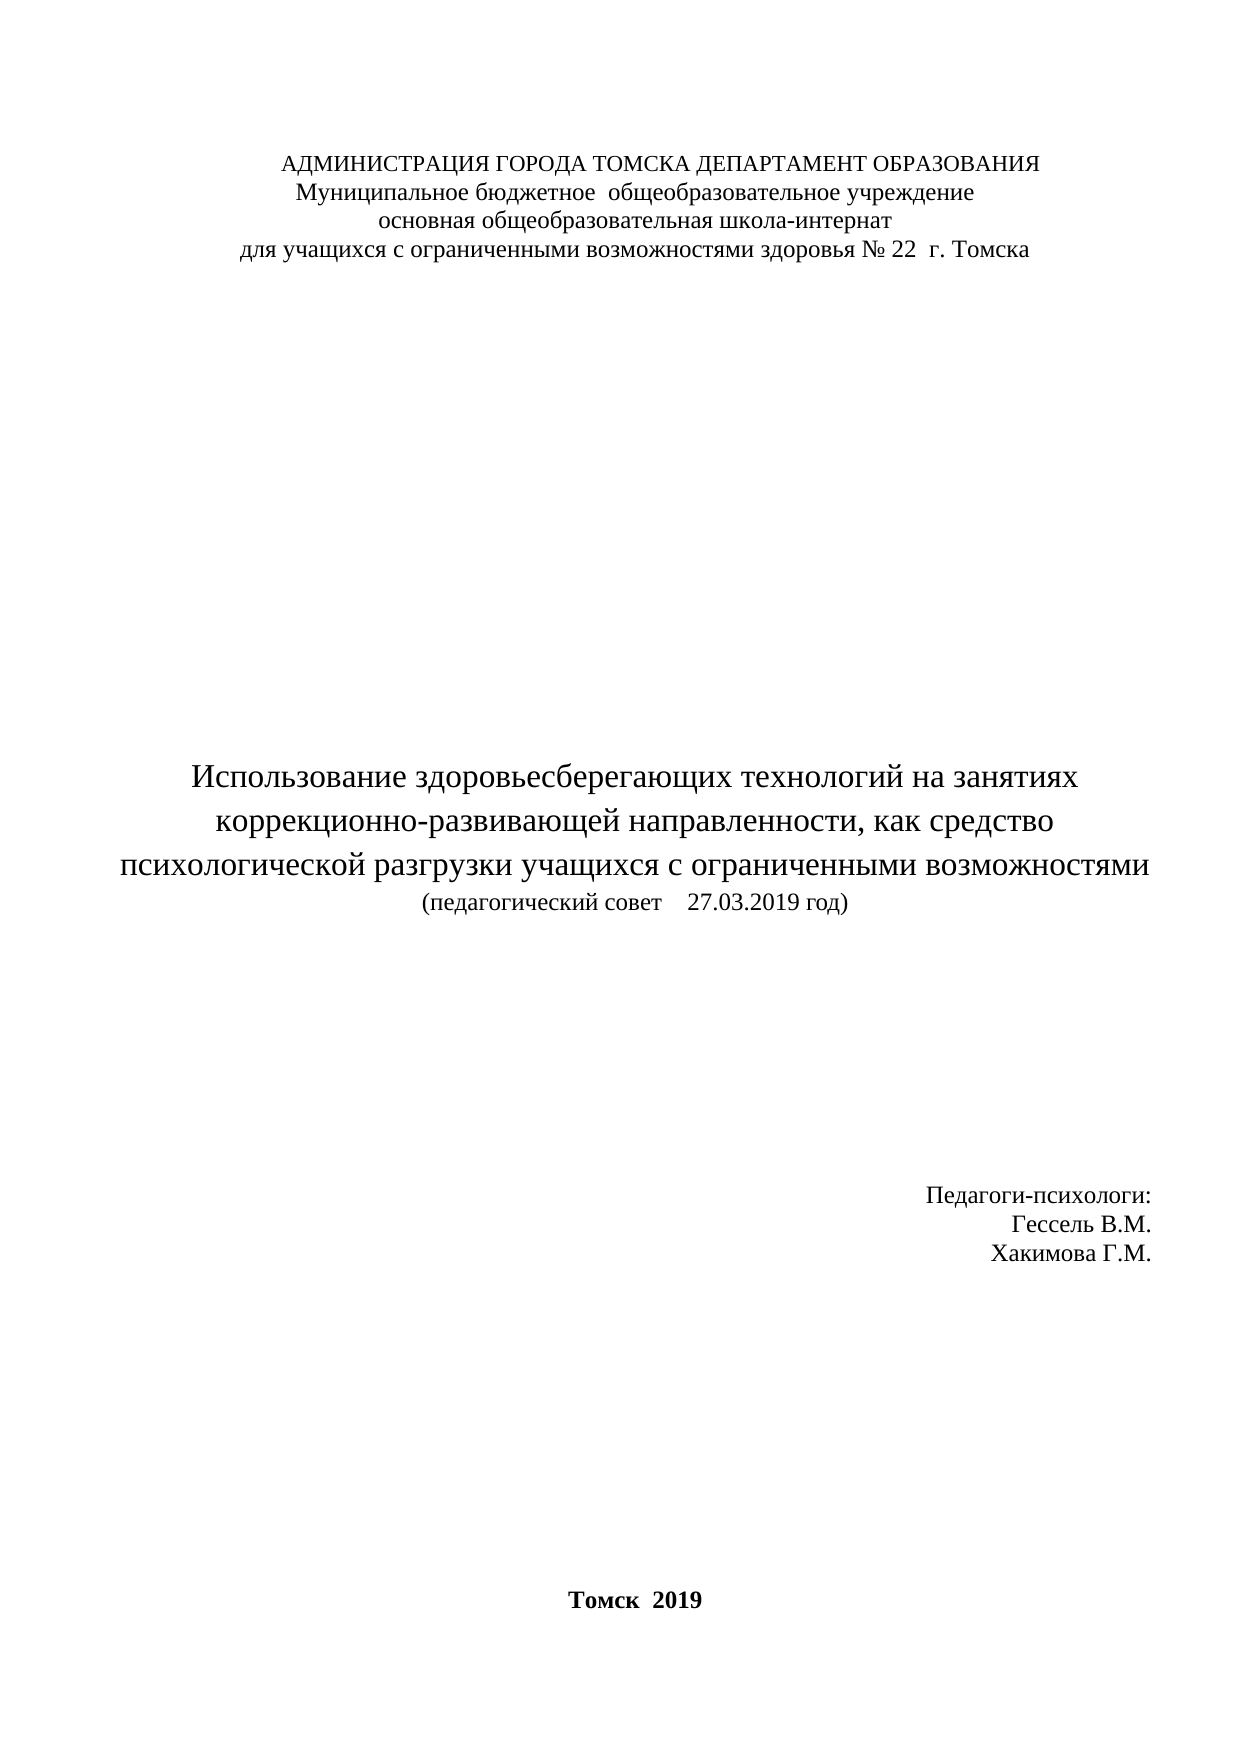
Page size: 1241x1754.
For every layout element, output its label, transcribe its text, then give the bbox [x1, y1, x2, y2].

text АДМИНИСТРАЦИЯ ГОРОДА ТОМСКА ДЕПАРТАМЕНТ ОБРАЗОВАНИЯ [118, 151, 1152, 177]
text Гессель В.М. [118, 1209, 1152, 1238]
text Использование здоровьесберегающих технологий на занятиях коррекционно-развивающей направленности, как средство психологической разгрузки учащихся с ограниченными возможностями (педагогический совет 27.03.2019 год) [118, 756, 1152, 916]
text Педагоги-психологи: [118, 1181, 1152, 1209]
text основная общеобразовательная школа-интернат [118, 206, 1152, 234]
text для учащихся с ограниченными возможностями здоровья № 22 г. Томска [118, 234, 1152, 263]
text Хакимова Г.М. [118, 1238, 1152, 1267]
text Томск 2019 [118, 1585, 1152, 1614]
text Муниципальное бюджетное общеобразовательное учреждение [118, 177, 1152, 206]
